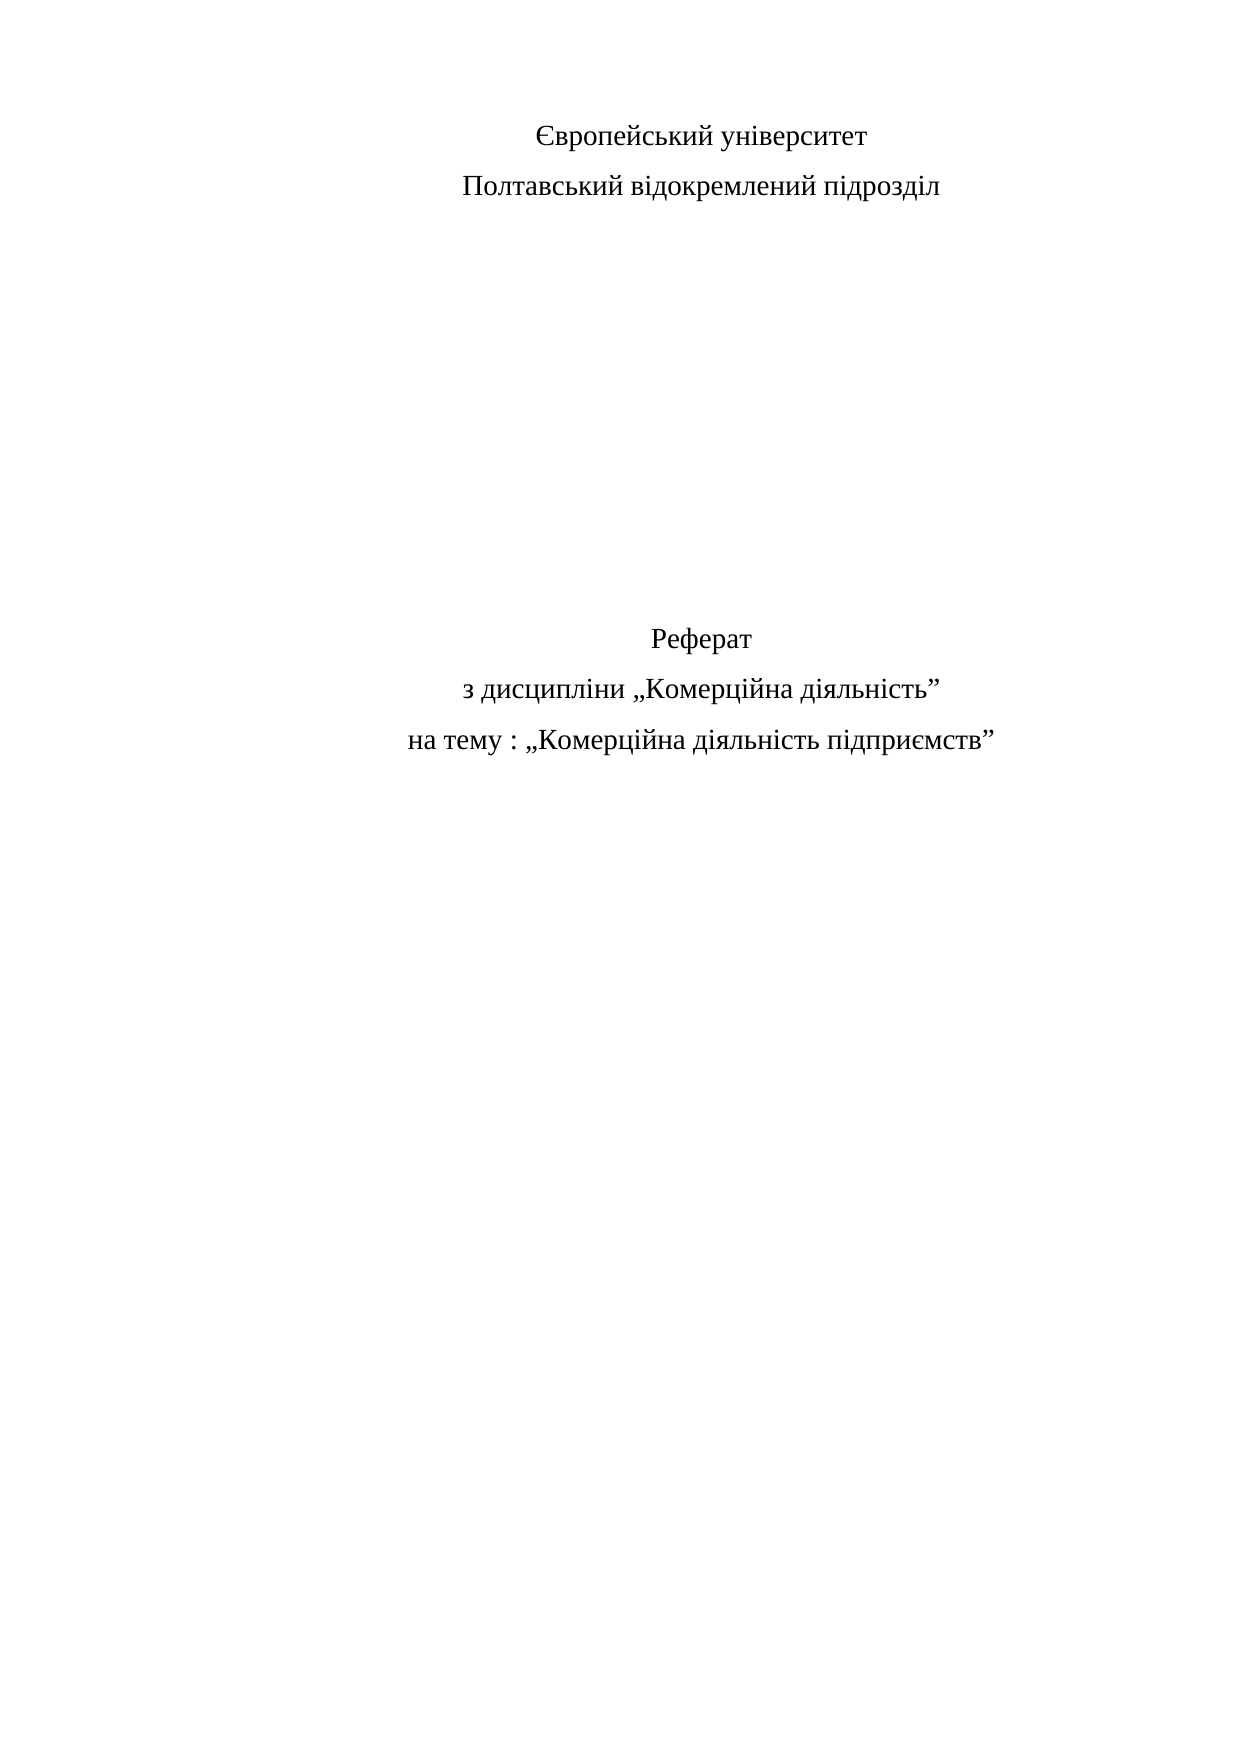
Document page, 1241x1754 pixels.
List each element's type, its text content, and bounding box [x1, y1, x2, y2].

text Полтавський відокремлений підрозділ [177, 168, 1152, 202]
text Реферат [177, 621, 1152, 655]
text з дисципліни „Комерційна діяльність” [177, 672, 1152, 705]
text на тему : „Комерційна діяльність підприємств” [177, 722, 1152, 755]
text Європейський університет [177, 118, 1152, 152]
